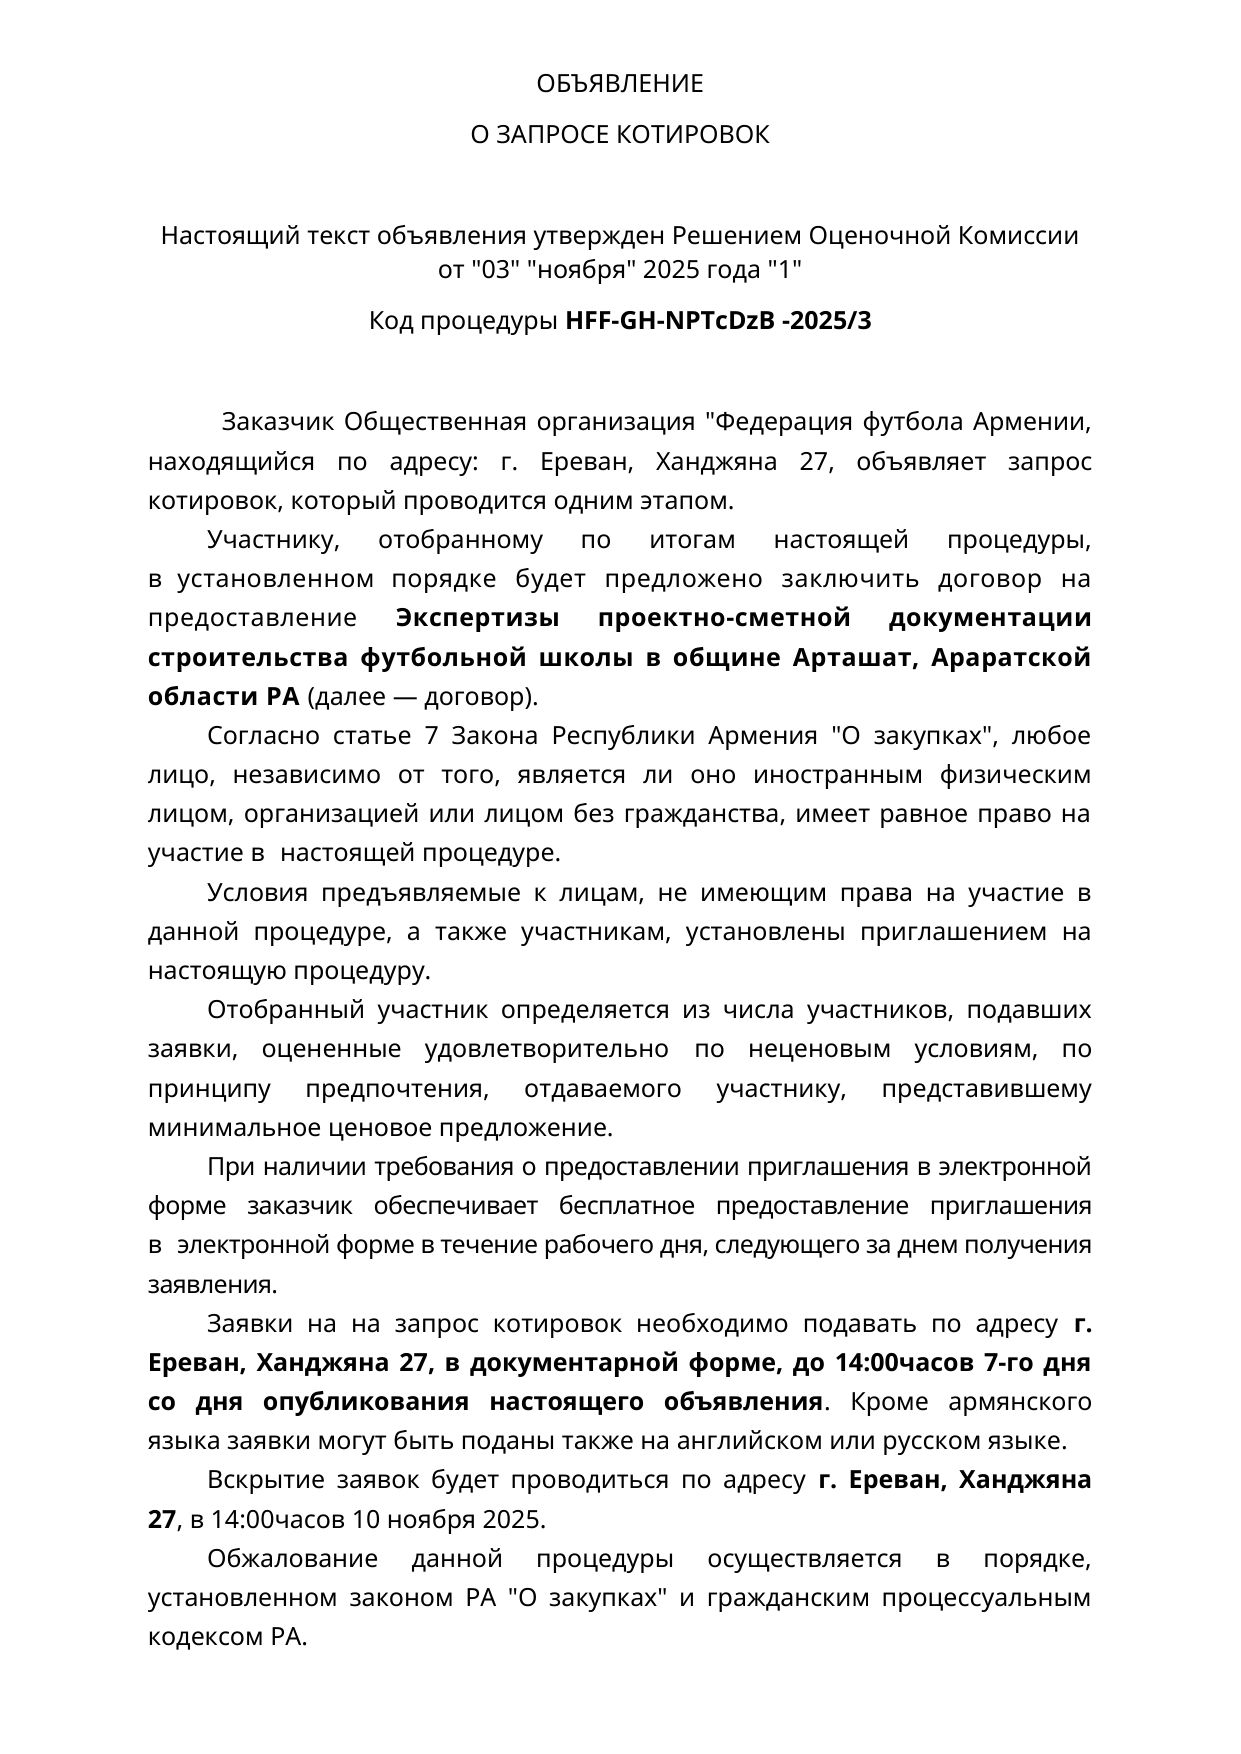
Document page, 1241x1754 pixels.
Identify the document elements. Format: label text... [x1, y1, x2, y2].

text Настоящий текст объявления утвержден Решением Оценочной Комиссии от "03" "ноября" 2025 года "1" [148, 218, 1092, 286]
text О ЗАПРОСЕ КОТИРОВОК [148, 116, 1092, 150]
text Заказчик Общественная организация "Федерация футбола Армении, находящийся по адресу: г. Ереван, Ханджяна 27, объявляет запрос котировок, который проводится одним этапом. [148, 404, 1092, 516]
text Участнику, отобранному по итогам настоящей процедуры, в установленном порядке будет предложено заключить договор на предоставление Экспертизы проектно-сметной документации строительства футбольной школы в общине Арташат, Араратской области РА (далее — договор). [148, 522, 1092, 712]
text При наличии требования о предоставлении приглашения в электронной форме заказчик обеспечивает бесплатное предоставление приглашения в электронной форме в течение рабочего дня, следующего за днем получения заявления. [148, 1149, 1092, 1300]
text Вскрытие заявок будет проводиться по адресу г. Ереван, Ханджяна 27, в 14:00часов 10 ноября 2025. [148, 1462, 1092, 1535]
text Обжалование данной процедуры осуществляется в порядке, установленном законом РА "О закупках" и гражданским процессуальным кодексом РА. [148, 1541, 1092, 1653]
text Заявки на на запрос котировок необходимо подавать по адресу г. Ереван, Ханджяна 27, в документарной форме, до 14:00часов 7-го дня со дня опубликования настоящего объявления. Кроме армянского языка заявки могут быть поданы также на английском или русском языке. [148, 1306, 1092, 1457]
text Согласно статье 7 Закона Республики Армения "О закупках", любое лицо, независимо от того, является ли оно иностранным физическим лицом, организацией или лицом без гражданства, имеет равное право на участие в настоящей процедуре. [148, 718, 1092, 869]
text Условия предъявляемые к лицам, не имеющим права на участие в данной процедуре, а также участникам, установлены приглашением на настоящую процедуру. [148, 874, 1092, 987]
text ОБЪЯВЛЕНИЕ [148, 66, 1092, 100]
text Код процедуры HFF-GH-NPTcDzB -2025/3 [148, 303, 1092, 337]
text Отобранный участник определяется из числа участников, подавших заявки, оцененные удовлетворительно по неценовым условиям, по принципу предпочтения, отдаваемого участнику, представившему минимальное ценовое предложение. [148, 992, 1092, 1143]
